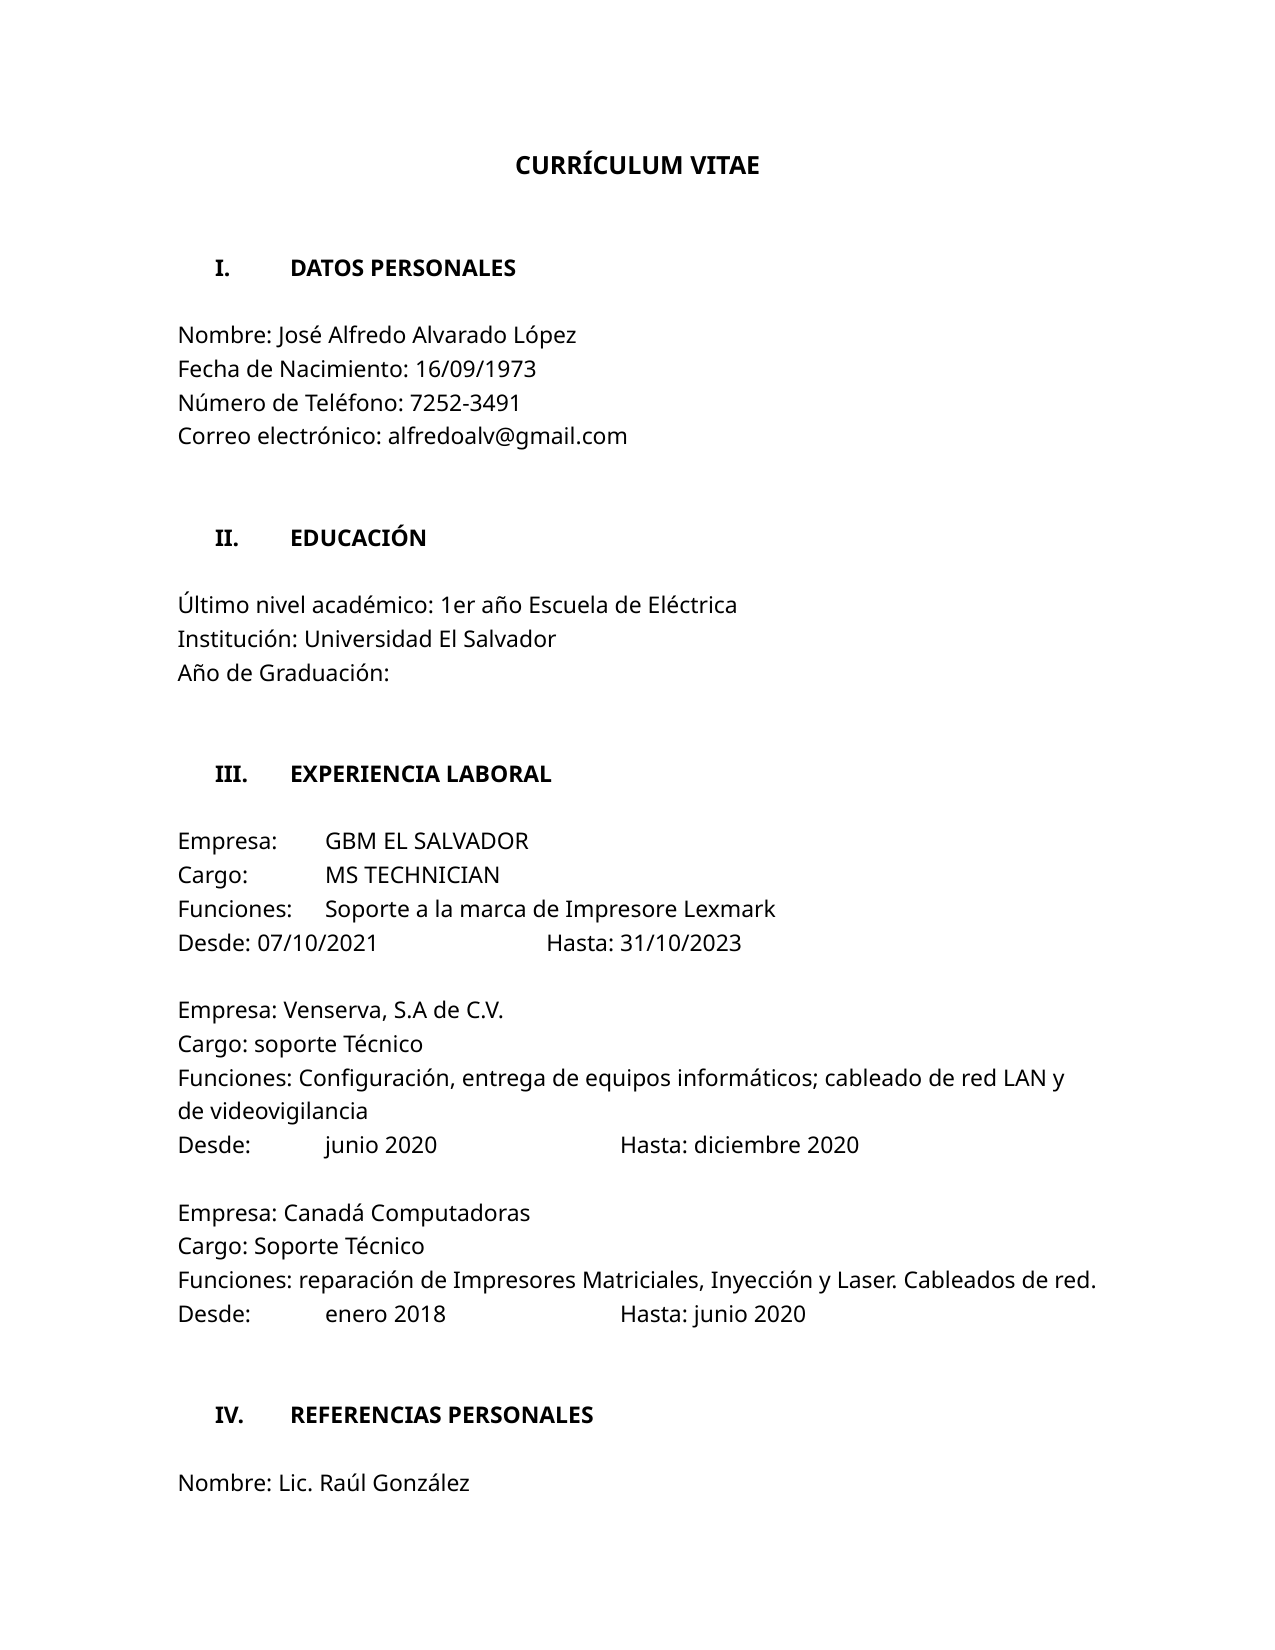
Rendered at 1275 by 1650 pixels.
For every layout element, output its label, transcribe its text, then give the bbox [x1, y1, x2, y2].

list Desde: 07/10/2021 Hasta: 31/10/2023 [177, 926, 1098, 958]
list Desde: junio 2020 Hasta: diciembre 2020 [177, 1129, 1098, 1160]
list EXPERIENCIA LABORAL [215, 758, 1098, 789]
text CURRÍCULUM VITAE [177, 148, 1098, 182]
list REFERENCIAS PERSONALES [215, 1399, 1098, 1430]
list DATOS PERSONALES [215, 251, 1098, 283]
list Empresa: Venserva, S.A de C.V. [177, 994, 1098, 1025]
list Cargo: Soporte Técnico [177, 1230, 1098, 1261]
list Empresa: Canadá Computadoras [177, 1196, 1098, 1228]
list Último nivel académico: 1er año Escuela de Eléctrica [177, 589, 1098, 620]
list Funciones: Configuración, entrega de equipos informáticos; cableado de red LAN y de videovigilancia [177, 1061, 1098, 1126]
list Año de Graduación: [177, 656, 1098, 688]
list Institución: Universidad El Salvador [177, 623, 1098, 654]
list Cargo: soporte Técnico [177, 1028, 1098, 1059]
list Cargo: MS TECHNICIAN [177, 859, 1098, 890]
list EDUCACIÓN [215, 521, 1098, 553]
list Fecha de Nacimiento: 16/09/1973 [177, 353, 1098, 384]
list Funciones: reparación de Impresores Matriciales, Inyección y Laser. Cableados de red. [177, 1264, 1098, 1295]
list Desde: enero 2018 Hasta: junio 2020 [177, 1298, 1098, 1329]
list Número de Teléfono: 7252-3491 [177, 386, 1098, 418]
list Correo electrónico: alfredoalv@gmail.com [177, 420, 1098, 451]
list Empresa: GBM EL SALVADOR [177, 825, 1098, 856]
list Nombre: José Alfredo Alvarado López [177, 319, 1098, 350]
list Nombre: Lic. Raúl González [177, 1466, 1098, 1498]
list Funciones: Soporte a la marca de Impresore Lexmark [177, 893, 1098, 924]
